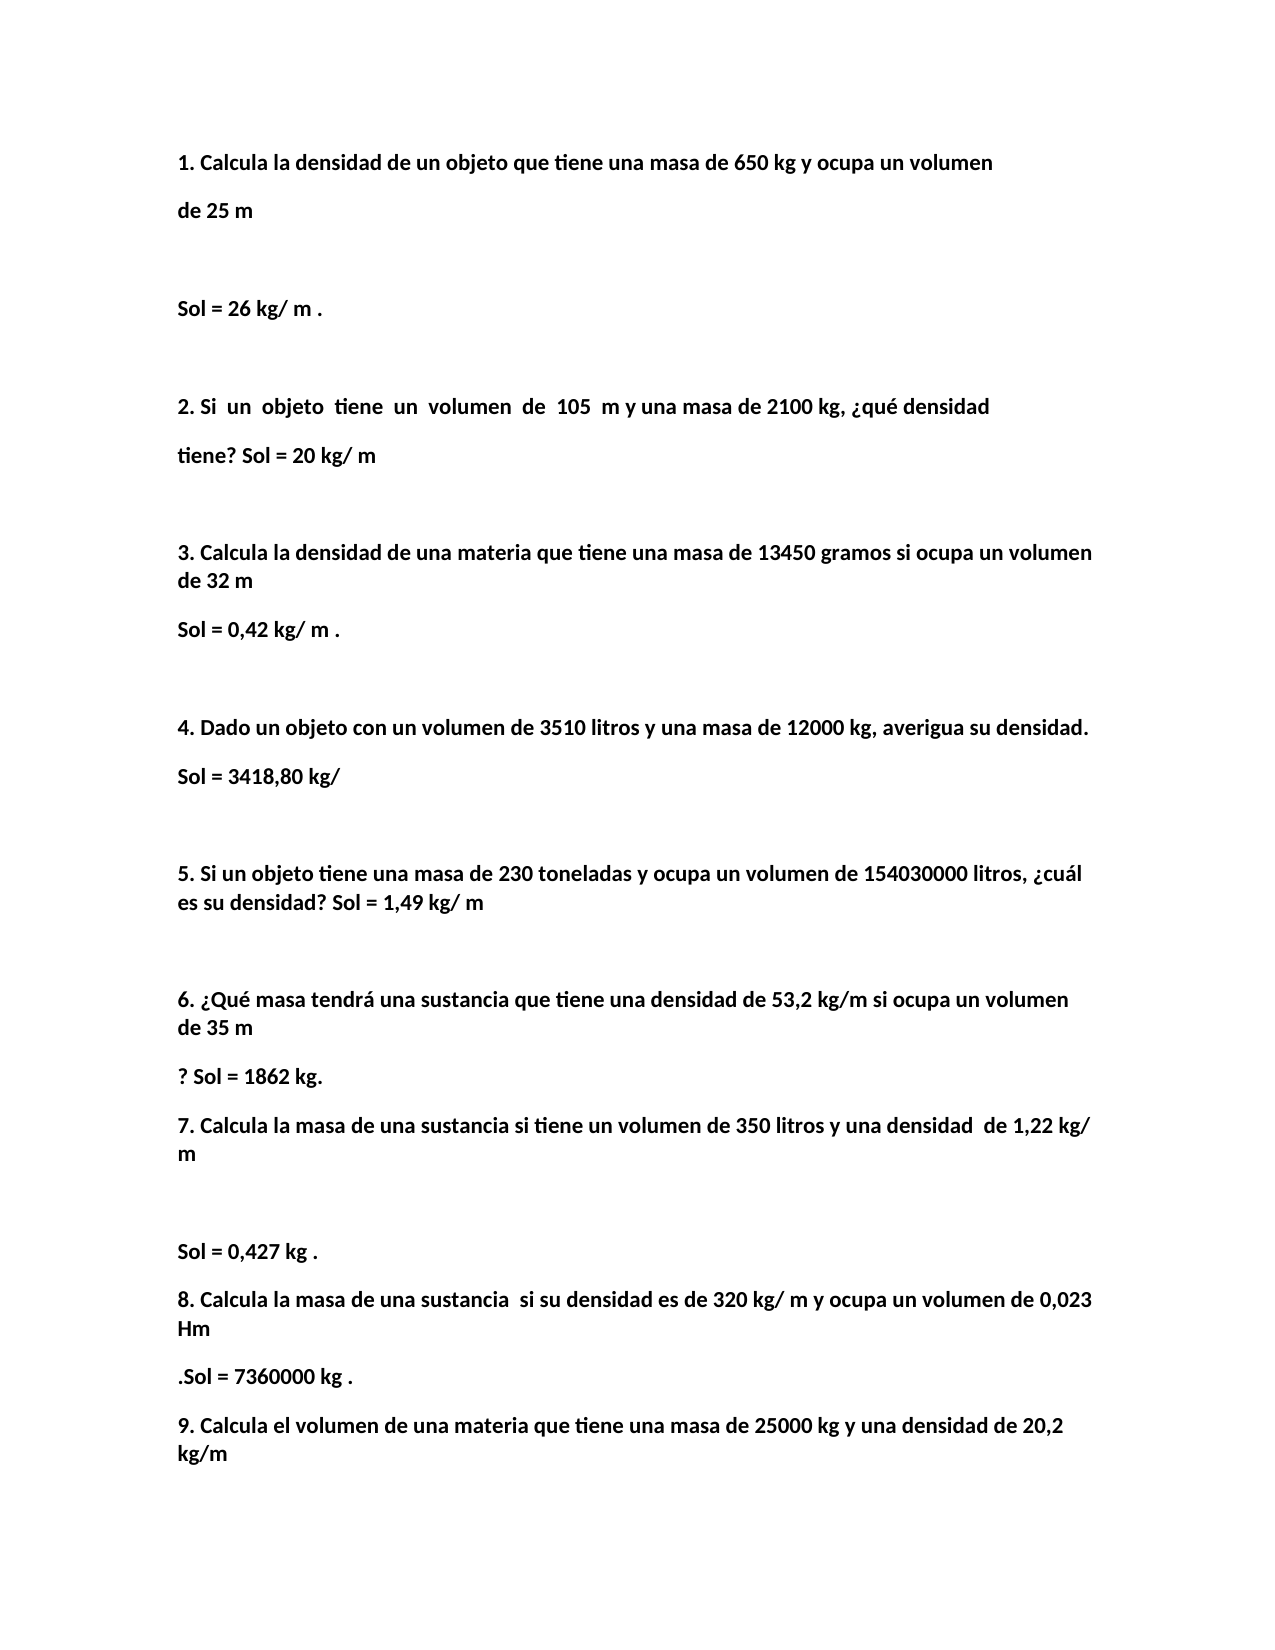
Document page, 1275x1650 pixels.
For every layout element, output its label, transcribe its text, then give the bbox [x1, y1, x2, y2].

text Sol = 3418,80 kg/ [177, 762, 1098, 790]
text Sol = 0,427 kg . [177, 1237, 1098, 1265]
text 8. Calcula la masa de una sustancia si su densidad es de 320 kg/ m y ocupa un volumen de 0,023 Hm [177, 1286, 1098, 1342]
text ? Sol = 1862 kg. [177, 1062, 1098, 1090]
text 7. Calcula la masa de una sustancia si tiene un volumen de 350 litros y una densidad de 1,22 kg/ m [177, 1111, 1098, 1167]
text 5. Si un objeto tiene una masa de 230 toneladas y ocupa un volumen de 154030000 litros, ¿cuál es su densidad? Sol = 1,49 kg/ m [177, 859, 1098, 916]
text 9. Calcula el volumen de una materia que tiene una masa de 25000 kg y una densidad de 20,2 kg/m [177, 1411, 1098, 1467]
text 1. Calcula la densidad de un objeto que tiene una masa de 650 kg y ocupa un volumen [177, 148, 1098, 176]
text 3. Calcula la densidad de una materia que tiene una masa de 13450 gramos si ocupa un volumen de 32 m [177, 538, 1098, 594]
text tiene? Sol = 20 kg/ m [177, 441, 1098, 469]
text .Sol = 7360000 kg . [177, 1362, 1098, 1391]
text 6. ¿Qué masa tendrá una sustancia que tiene una densidad de 53,2 kg/m si ocupa un volumen de 35 m [177, 985, 1098, 1041]
text de 25 m [177, 196, 1098, 224]
text 2. Si un objeto tiene un volumen de 105 m y una masa de 2100 kg, ¿qué densidad [177, 392, 1098, 420]
text Sol = 0,42 kg/ m . [177, 615, 1098, 643]
text 4. Dado un objeto con un volumen de 3510 litros y una masa de 12000 kg, averigua su densidad. [177, 713, 1098, 741]
text Sol = 26 kg/ m . [177, 294, 1098, 322]
